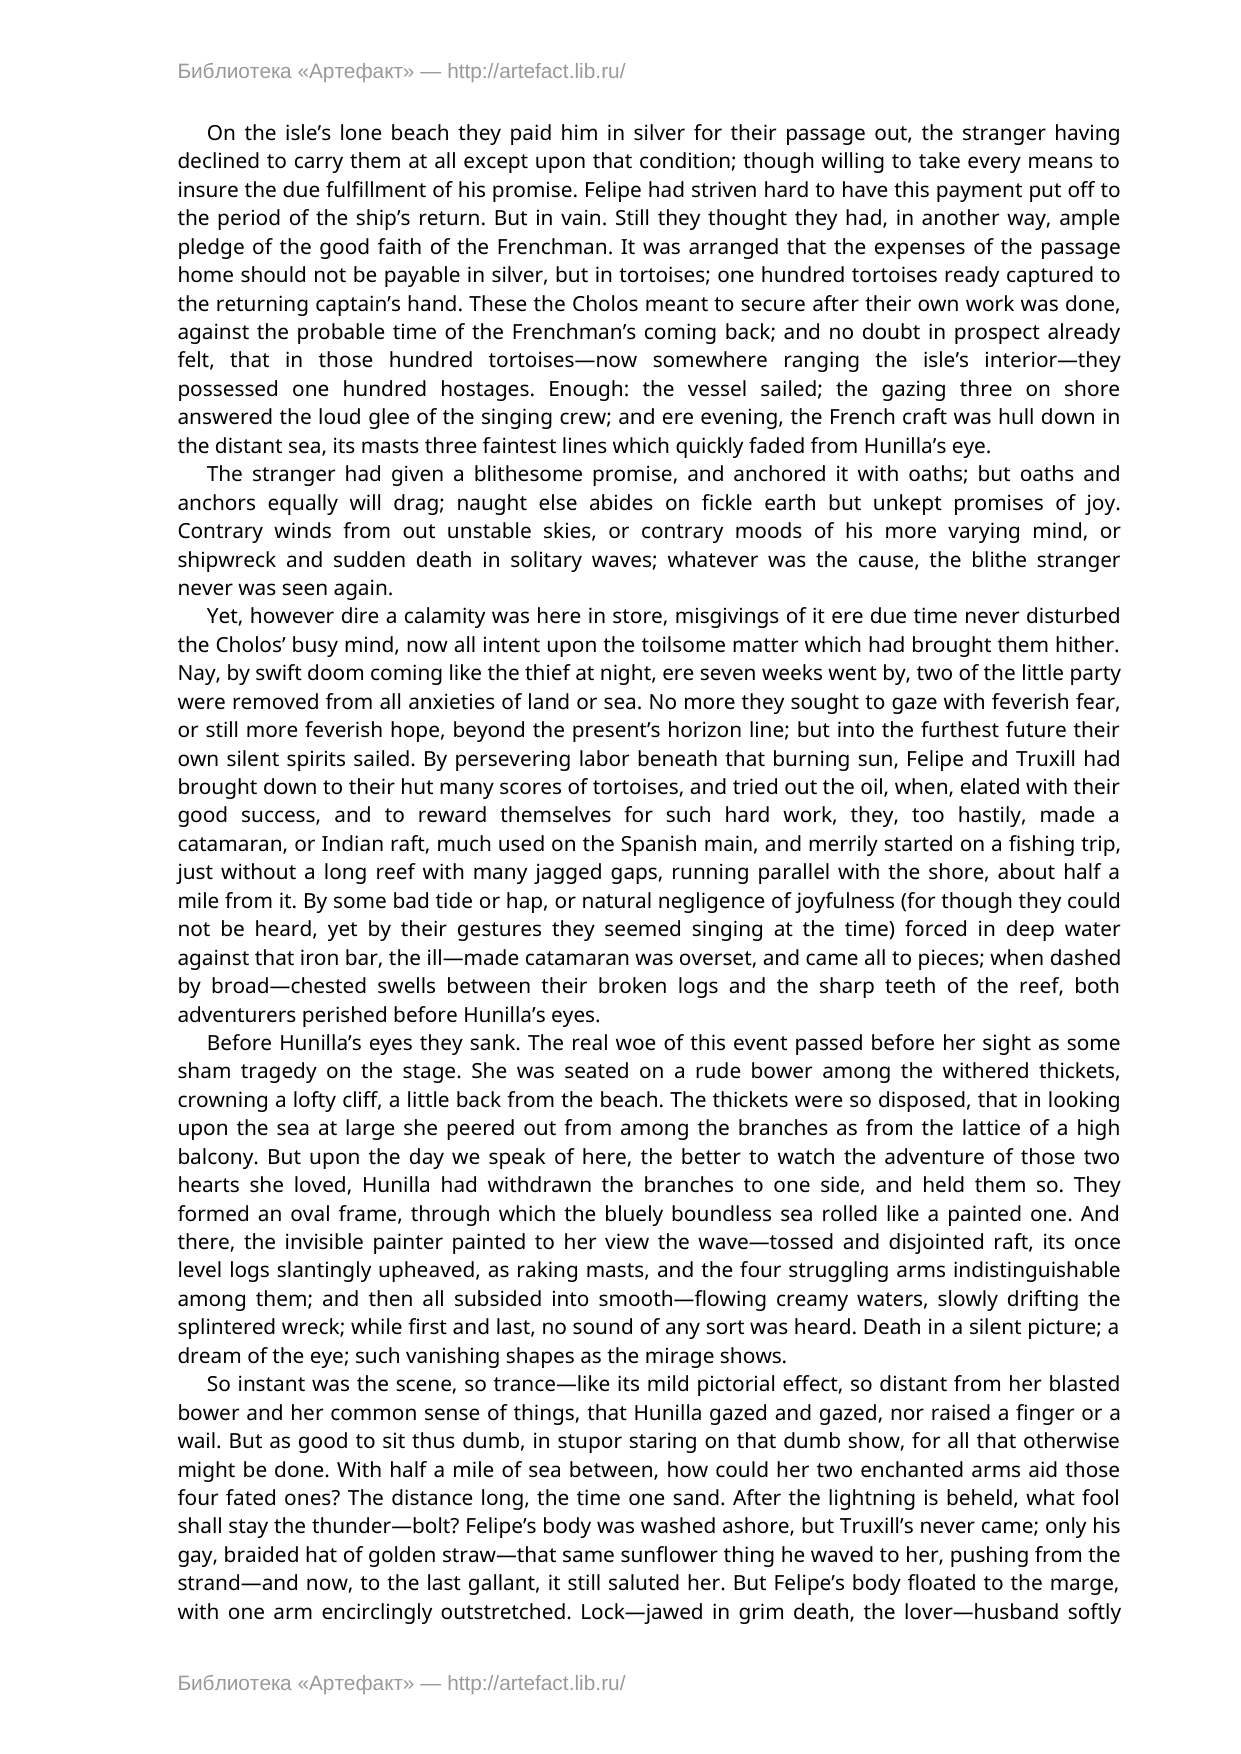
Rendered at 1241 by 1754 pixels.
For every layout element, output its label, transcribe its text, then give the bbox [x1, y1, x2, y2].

text Yet, however dire a calamity was here in store, misgivings of it ere due time never disturbed the Cholos’ busy mind, now all intent upon the toilsome matter which had brought them hither. Nay, by swift doom coming like the thief at night, ere seven weeks went by, two of the little party were removed from all anxieties of land or sea. No more they sought to gaze with feverish fear, or still more feverish hope, beyond the present’s horizon line; but into the furthest future their own silent spirits sailed. By persevering labor beneath that burning sun, Felipe and Truxill had brought down to their hut many scores of tortoises, and tried out the oil, when, elated with their good success, and to reward themselves for such hard work, they, too hastily, made a catamaran, or Indian raft, much used on the Spanish main, and merrily started on a fishing trip, just without a long reef with many jagged gaps, running parallel with the shore, about half a mile from it. By some bad tide or hap, or natural negligence of joyfulness (for though they could not be heard, yet by their gestures they seemed singing at the time) forced in deep water against that iron bar, the ill—made catamaran was overset, and came all to pieces; when dashed by broad—chested swells between their broken logs and the sharp teeth of the reef, both adventurers perished before Hunilla’s eyes. [177, 602, 1122, 1028]
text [177, 1369, 1122, 1625]
text On the isle’s lone beach they paid him in silver for their passage out, the stranger having declined to carry them at all except upon that condition; though willing to take every means to insure the due fulfillment of his promise. Felipe had striven hard to have this payment put off to the period of the ship’s return. But in vain. Still they thought they had, in another way, ample pledge of the good faith of the Frenchman. It was arranged that the expenses of the passage home should not be payable in silver, but in tortoises; one hundred tortoises ready captured to the returning captain’s hand. These the Cholos meant to secure after their own work was done, against the probable time of the Frenchman’s coming back; and no doubt in prospect already felt, that in those hundred tortoises—now somewhere ranging the isle’s interior—they possessed one hundred hostages. Enough: the vessel sailed; the gazing three on shore answered the loud glee of the singing crew; and ere evening, the French craft was hull down in the distant sea, its masts three faintest lines which quickly faded from Hunilla’s eye. [177, 118, 1122, 459]
text The stranger had given a blithesome promise, and anchored it with oaths; but oaths and anchors equally will drag; naught else abides on fickle earth but unkept promises of joy. Contrary winds from out unstable skies, or contrary moods of his more varying mind, or shipwreck and sudden death in solitary waves; whatever was the cause, the blithe stranger never was seen again. [177, 459, 1122, 602]
text Before Hunilla’s eyes they sank. The real woe of this event passed before her sight as some sham tragedy on the stage. She was seated on a rude bower among the withered thickets, crowning a lofty cliff, a little back from the beach. The thickets were so disposed, that in looking upon the sea at large she peered out from among the branches as from the lattice of a high balcony. But upon the day we speak of here, the better to watch the adventure of those two hearts she loved, Hunilla had withdrawn the branches to one side, and held them so. They formed an oval frame, through which the bluely boundless sea rolled like a painted one. And there, the invisible painter painted to her view the wave—tossed and disjointed raft, its once level logs slantingly upheaved, as raking masts, and the four struggling arms indistinguishable among them; and then all subsided into smooth—flowing creamy waters, slowly drifting the splintered wreck; while first and last, no sound of any sort was heard. Death in a silent picture; a dream of the eye; such vanishing shapes as the mirage shows. [177, 1028, 1122, 1369]
